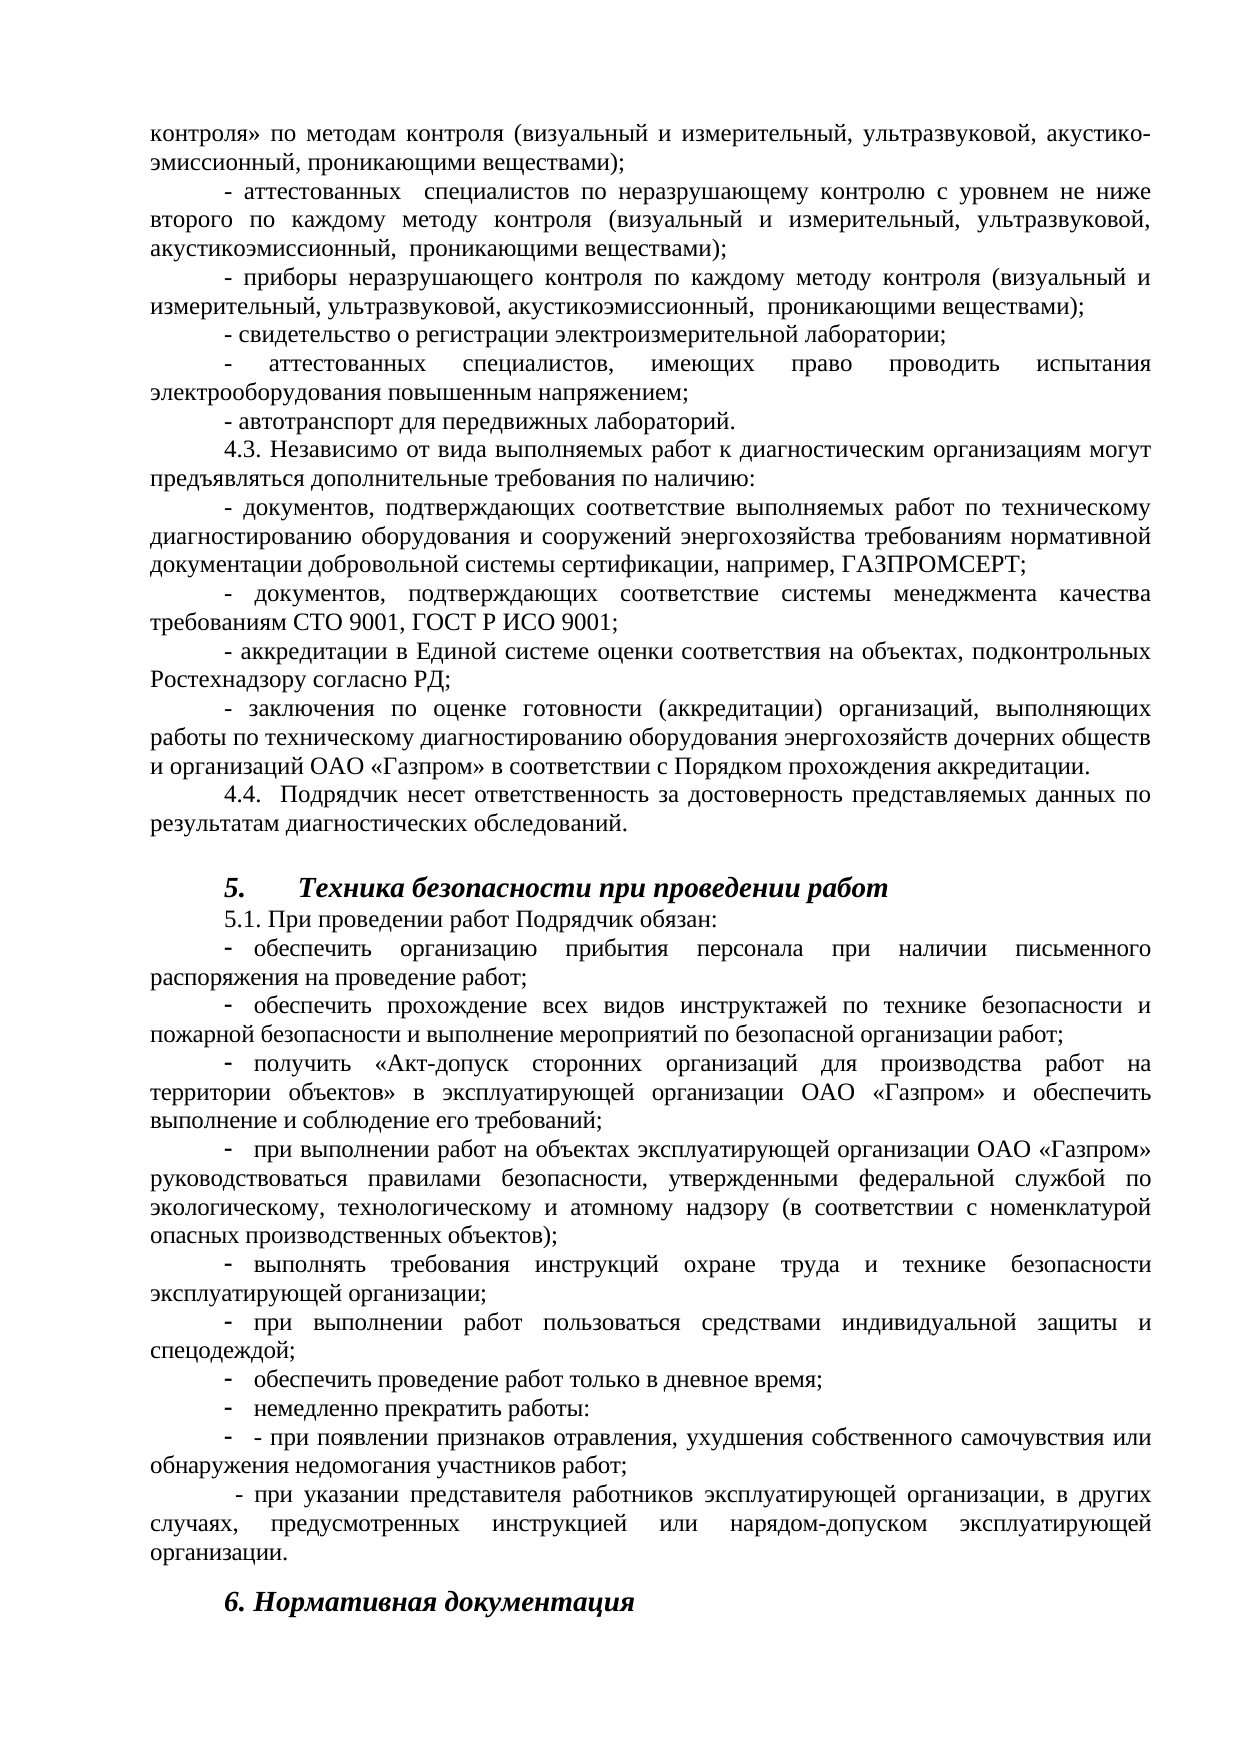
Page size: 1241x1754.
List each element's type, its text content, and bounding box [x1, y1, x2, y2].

text 4.4. Подрядчик несет ответственность за достоверность представляемых данных по результатам диагностических обследований. [150, 779, 1152, 837]
list получить «Акт-допуск сторонних организаций для производства работ на территории объектов» в эксплуатирующей организации ОАО «Газпром» и обеспечить выполнение и соблюдение его требований; [150, 1048, 1152, 1134]
text - автотранспорт для передвижных лабораторий. [150, 406, 1152, 434]
list обеспечить организацию прибытия персонала при наличии письменного распоряжения на проведение работ; [150, 933, 1152, 990]
list при выполнении работ на объектах эксплуатирующей организации ОАО «Газпром» руководствоваться правилами безопасности, утвержденными федеральной службой по экологическому, технологическому и атомному надзору (в соответствии с номенклатурой опасных производственных объектов); [150, 1134, 1152, 1249]
text 5. Техника безопасности при проведении работ [150, 871, 1152, 904]
text - документов, подтверждающих соответствие системы менеджмента качества требованиям СТО 9001, ГОСТ Р ИСО 9001; [150, 578, 1152, 636]
text - документов, подтверждающих соответствие выполняемых работ по техническому диагностированию оборудования и сооружений энергохозяйства требованиям нормативной документации добровольной системы сертификации, например, ГАЗПРОМСЕРТ; [150, 492, 1152, 578]
text - аттестованных специалистов по неразрушающему контролю с уровнем не ниже второго по каждому методу контроля (визуальный и измерительный, ультразвуковой, акустикоэмиссионный, проникающими веществами); [150, 176, 1152, 262]
text - свидетельство о регистрации электроизмерительной лаборатории; [150, 319, 1152, 348]
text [150, 118, 1152, 176]
list обеспечить прохождение всех видов инструктажей по технике безопасности и пожарной безопасности и выполнение мероприятий по безопасной организации работ; [150, 990, 1152, 1048]
text 6. Нормативная документация [150, 1584, 1152, 1618]
list при выполнении работ пользоваться средствами индивидуальной защиты и спецодеждой; [150, 1307, 1152, 1364]
text - приборы неразрушающего контроля по каждому методу контроля (визуальный и измерительный, ультразвуковой, акустикоэмиссионный, проникающими веществами); [150, 262, 1152, 319]
list немедленно прекратить работы: [150, 1393, 1152, 1422]
text - заключения по оценке готовности (аккредитации) организаций, выполняющих работы по техническому диагностированию оборудования энергохозяйств дочерних обществ и организаций ОАО «Газпром» в соответствии с Порядком прохождения аккредитации. [150, 693, 1152, 779]
text - при указании представителя работников эксплуатирующей организации, в других случаях, предусмотренных инструкцией или нарядом-допуском эксплуатирующей организации. [150, 1479, 1152, 1565]
text - аккредитации в Единой системе оценки соответствия на объектах, подконтрольных Ростехнадзору согласно РД; [150, 636, 1152, 693]
list - при появлении признаков отравления, ухудшения собственного самочувствия или обнаружения недомогания участников работ; [150, 1422, 1152, 1479]
text - аттестованных специалистов, имеющих право проводить испытания электрооборудования повышенным напряжением; [150, 348, 1152, 406]
text 5.1. При проведении работ Подрядчик обязан: [150, 904, 1152, 933]
list обеспечить проведение работ только в дневное время; [150, 1364, 1152, 1393]
text 4.3. Независимо от вида выполняемых работ к диагностическим организациям могут предъявляться дополнительные требования по наличию: [150, 434, 1152, 492]
list выполнять требования инструкций охране труда и технике безопасности эксплуатирующей организации; [150, 1249, 1152, 1307]
